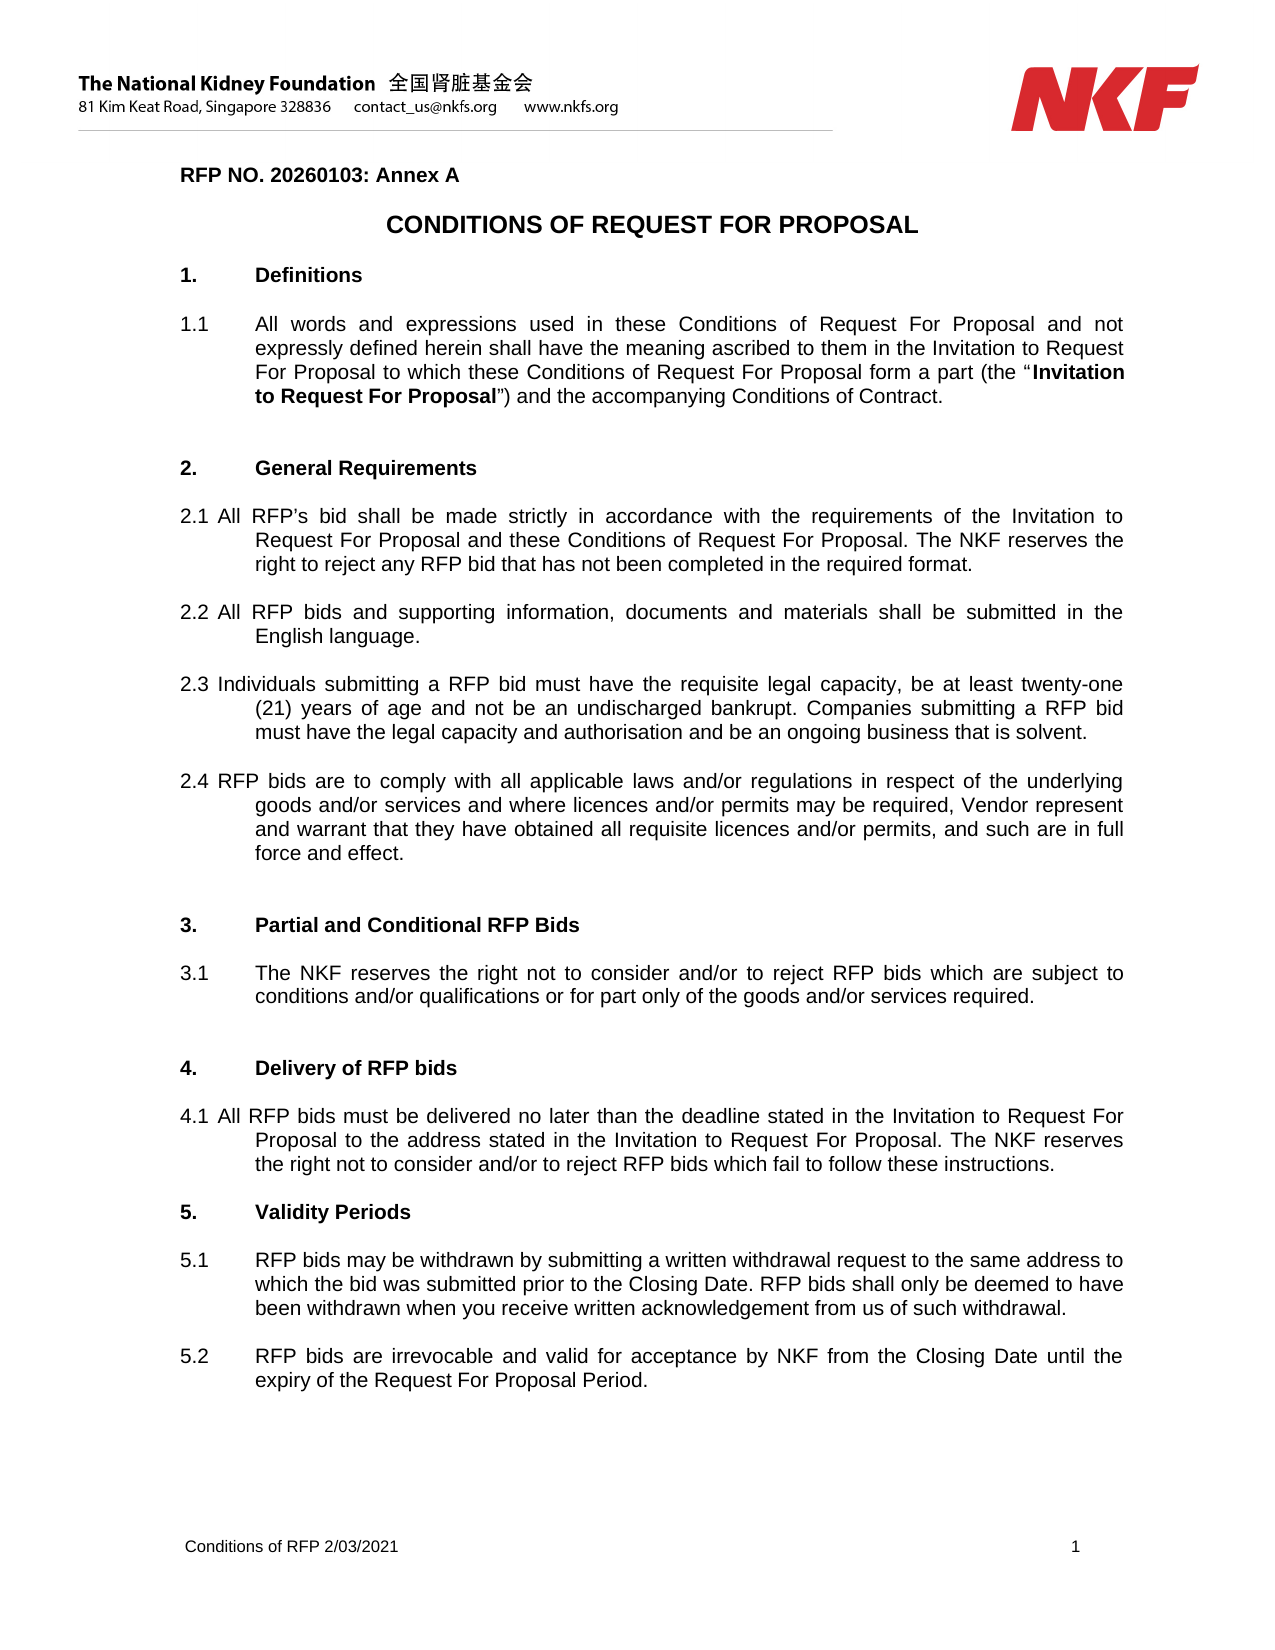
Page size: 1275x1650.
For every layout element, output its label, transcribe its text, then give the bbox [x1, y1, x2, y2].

text 4. Delivery of RFP bids [180, 1056, 1125, 1080]
list The NKF reserves the right not to consider and/or to reject RFP bids which are subject to conditions and/or qualifications or for part only of the goods and/or services required. [180, 960, 1125, 1008]
list RFP bids are to comply with all applicable laws and/or regulations in respect of the underlying goods and/or services and where licences and/or permits may be required, Vendor represent and warrant that they have obtained all requisite licences and/or permits, and such are in full force and effect. [180, 769, 1125, 864]
list All RFP bids must be delivered no later than the deadline stated in the Invitation to Request For Proposal to the address stated in the Invitation to Request For Proposal. The NKF reserves the right not to consider and/or to reject RFP bids which fail to follow these instructions. [180, 1104, 1125, 1176]
text 3. Partial and Conditional RFP Bids [180, 912, 1125, 936]
picture [21, 3, 1254, 163]
text 5. Validity Periods [180, 1200, 1125, 1224]
text CONDITIONS OF REQUEST FOR PROPOSAL [180, 210, 1125, 239]
list Individuals submitting a RFP bid must have the requisite legal capacity, be at least twenty-one (21) years of age and not be an undischarged bankrupt. Companies submitting a RFP bid must have the legal capacity and authorisation and be an ongoing business that is solvent. [180, 672, 1125, 743]
text 1.1 All words and expressions used in these Conditions of Request For Proposal and not expressly defined herein shall have the meaning ascribed to them in the Invitation to Request For Proposal to which these Conditions of Request For Proposal form a part (the “Invitation to Request For Proposal”) and the accompanying Conditions of Contract. [180, 312, 1125, 408]
list All RFP’s bid shall be made strictly in accordance with the requirements of the Invitation to Request For Proposal and these Conditions of Request For Proposal. The NKF reserves the right to reject any RFP bid that has not been completed in the required format. [180, 504, 1125, 576]
text RFP NO. 20260103: Annex A [180, 162, 1125, 186]
list RFP bids may be withdrawn by submitting a written withdrawal request to the same address to which the bid was submitted prior to the Closing Date. RFP bids shall only be deemed to have been withdrawn when you receive written acknowledgement from us of such withdrawal. [180, 1248, 1125, 1320]
list RFP bids are irrevocable and valid for acceptance by NKF from the Closing Date until the expiry of the Request For Proposal Period. [180, 1344, 1125, 1392]
list All RFP bids and supporting information, documents and materials shall be submitted in the English language. [180, 600, 1125, 648]
text 2. General Requirements [180, 456, 1125, 480]
text 1. Definitions [180, 263, 1125, 287]
